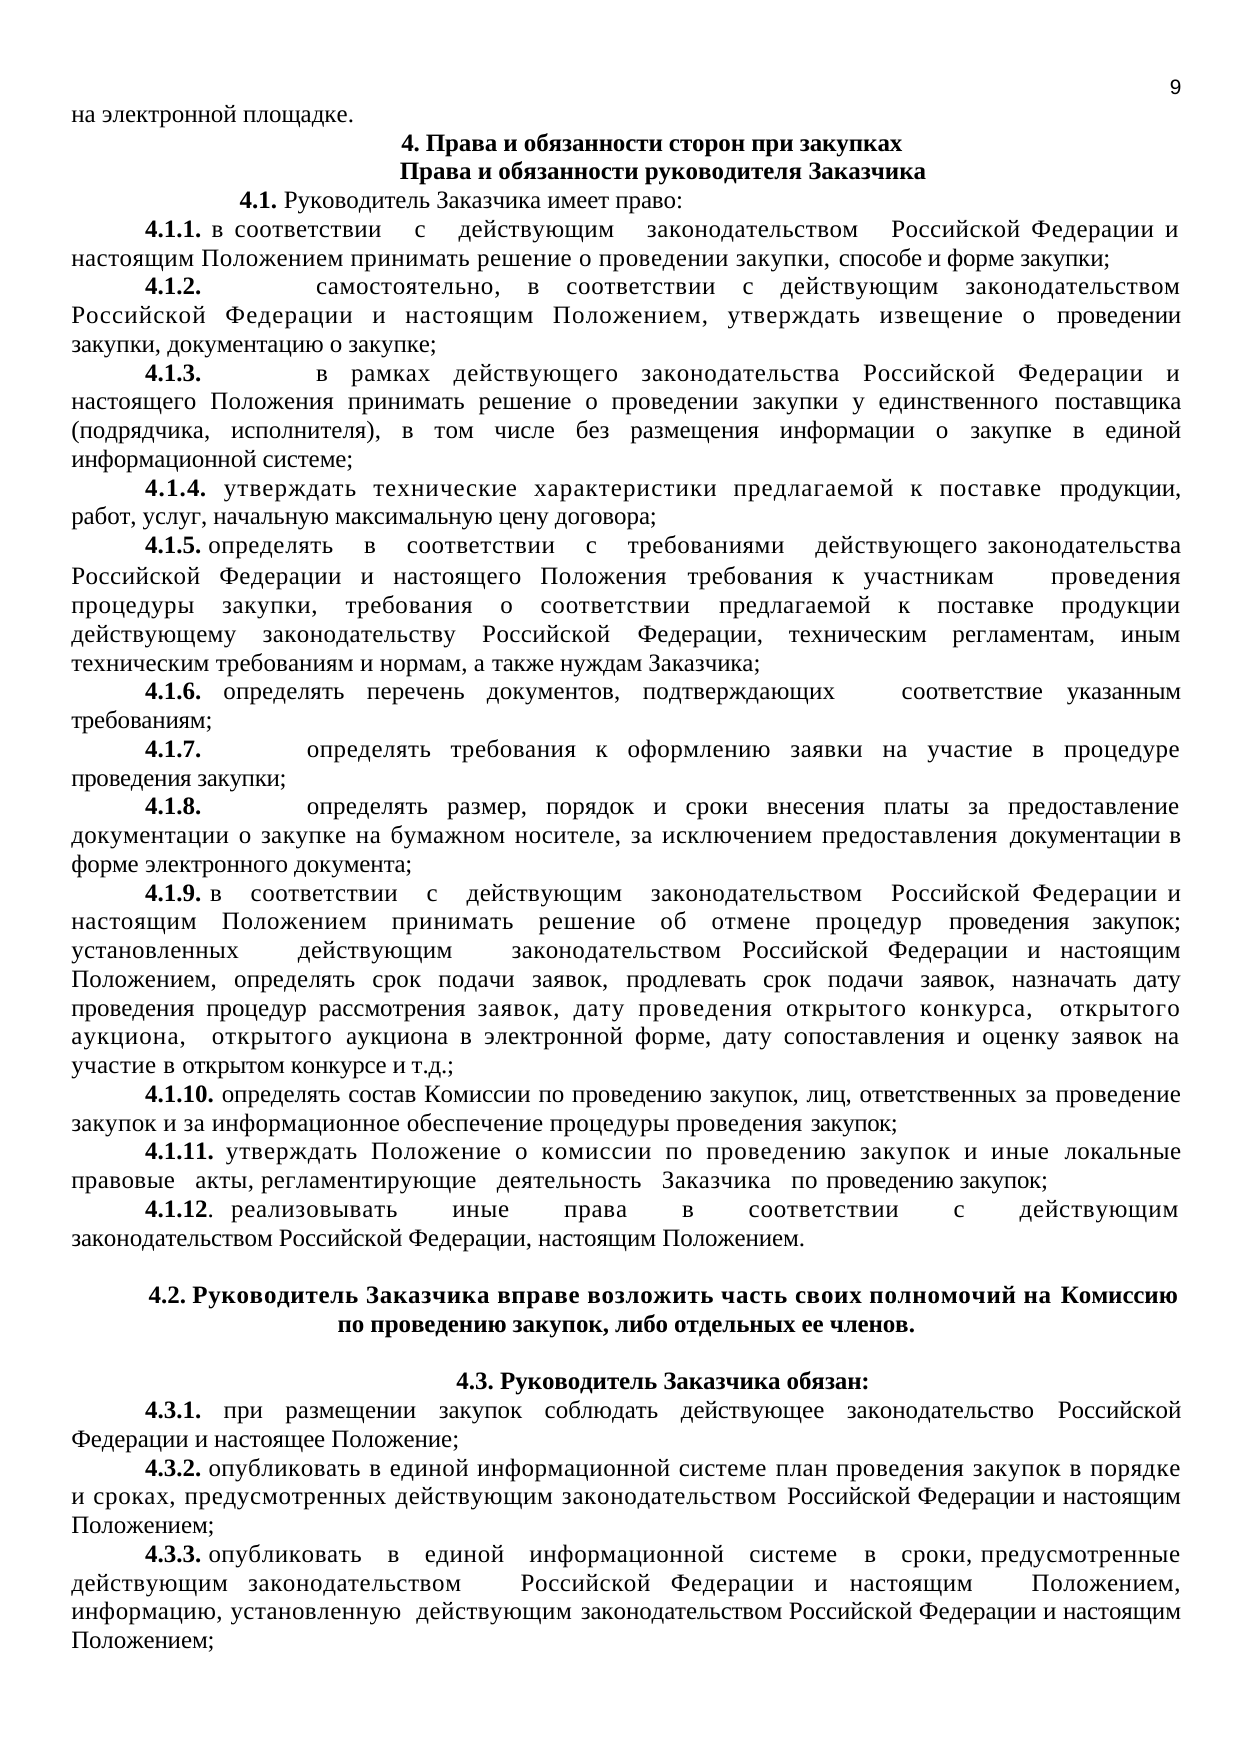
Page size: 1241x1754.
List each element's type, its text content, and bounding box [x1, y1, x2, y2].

text 4.3.2. опубликовать в единой информационной системе план проведения закупок в порядке и сроках, предусмотренных действующим законодательством Российской Федерации и настоящим Положением; [71, 1453, 1181, 1539]
text 4.1.6. определять перечень документов, подтверждающих соответствие указанным требованиям; [71, 676, 1181, 734]
text 4.2. Руководитель Заказчика вправе возложить часть своих полномочий на Комиссию по проведению закупок, либо отдельных ее членов. [71, 1280, 1181, 1338]
text 4.1.4. утверждать технические характеристики предлагаемой к поставке продукции, работ, услуг, начальную максимальную цену договора; [71, 473, 1181, 530]
list в рамках действующего законодательства Российской Федерации и настоящего Положения принимать решение о проведении закупки у единственного поставщика (подрядчика, исполнителя), в том числе без размещения информации о закупке в единой информационной системе; [71, 358, 1181, 473]
list самостоятельно, в соответствии с действующим законодательством Российской Федерации и настоящим Положением, утверждать извещение о проведении закупки, документацию о закупке; [71, 271, 1181, 358]
text 4.1.9. в соответствии с действующим законодательством Российской Федерации и настоящим Положением принимать решение об отмене процедур проведения закупок; установленных действующим законодательством Российской Федерации и настоящим Положением, определять срок подачи заявок, продлевать срок подачи заявок, назначать дату проведения процедур рассмотрения заявок, дату проведения открытого конкурса, открытого аукциона, открытого аукциона в электронной форме, дату сопоставления и оценку заявок на участие в открытом конкурсе и т.д.; [71, 878, 1181, 1079]
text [71, 99, 1181, 128]
text 4.1.5. определять в соответствии с требованиями действующего законодательства Российской Федерации и настоящего Положения требования к участникам проведения процедуры закупки, требования о соответствии предлагаемой к поставке продукции действующему законодательству Российской Федерации, техническим регламентам, иным техническим требованиям и нормам, а также нуждам Заказчика; [71, 530, 1181, 676]
text 4.3.3. опубликовать в единой информационной системе в сроки, предусмотренные действующим законодательством Российской Федерации и настоящим Положением, информацию, установленную действующим законодательством Российской Федерации и настоящим Положением; [71, 1539, 1181, 1654]
text 4.1.10. определять состав Комиссии по проведению закупок, лиц, ответственных за проведение закупок и за информационное обеспечение процедуры проведения закупок; [71, 1079, 1181, 1136]
text 4.1. Руководитель Заказчика имеет право: [165, 185, 1181, 214]
list определять требования к оформлению заявки на участие в процедуре проведения закупки; [71, 734, 1181, 791]
text 4.1.1. в соответствии с действующим законодательством Российской Федерации и настоящим Положением принимать решение о проведении закупки, способе и форме закупки; [71, 214, 1181, 271]
list определять размер, порядок и сроки внесения платы за предоставление документации о закупке на бумажном носителе, за исключением предоставления документации в форме электронного документа; [71, 791, 1181, 878]
text 4.3.1. при размещении закупок соблюдать действующее законодательство Российской Федерации и настоящее Положение; [71, 1395, 1181, 1453]
text 4.1.11. утверждать Положение о комиссии по проведению закупок и иные локальные правовые акты, регламентирующие деятельность Заказчика по проведению закупок; [71, 1136, 1181, 1194]
text Права и обязанности руководителя Заказчика [71, 156, 1181, 185]
text 4.1.12. реализовывать иные права в соответствии с действующим законодательством Российской Федерации, настоящим Положением. [71, 1194, 1181, 1251]
text 4.3. Руководитель Заказчика обязан: [71, 1366, 1181, 1395]
text 4. Права и обязанности сторон при закупках [71, 128, 1181, 156]
